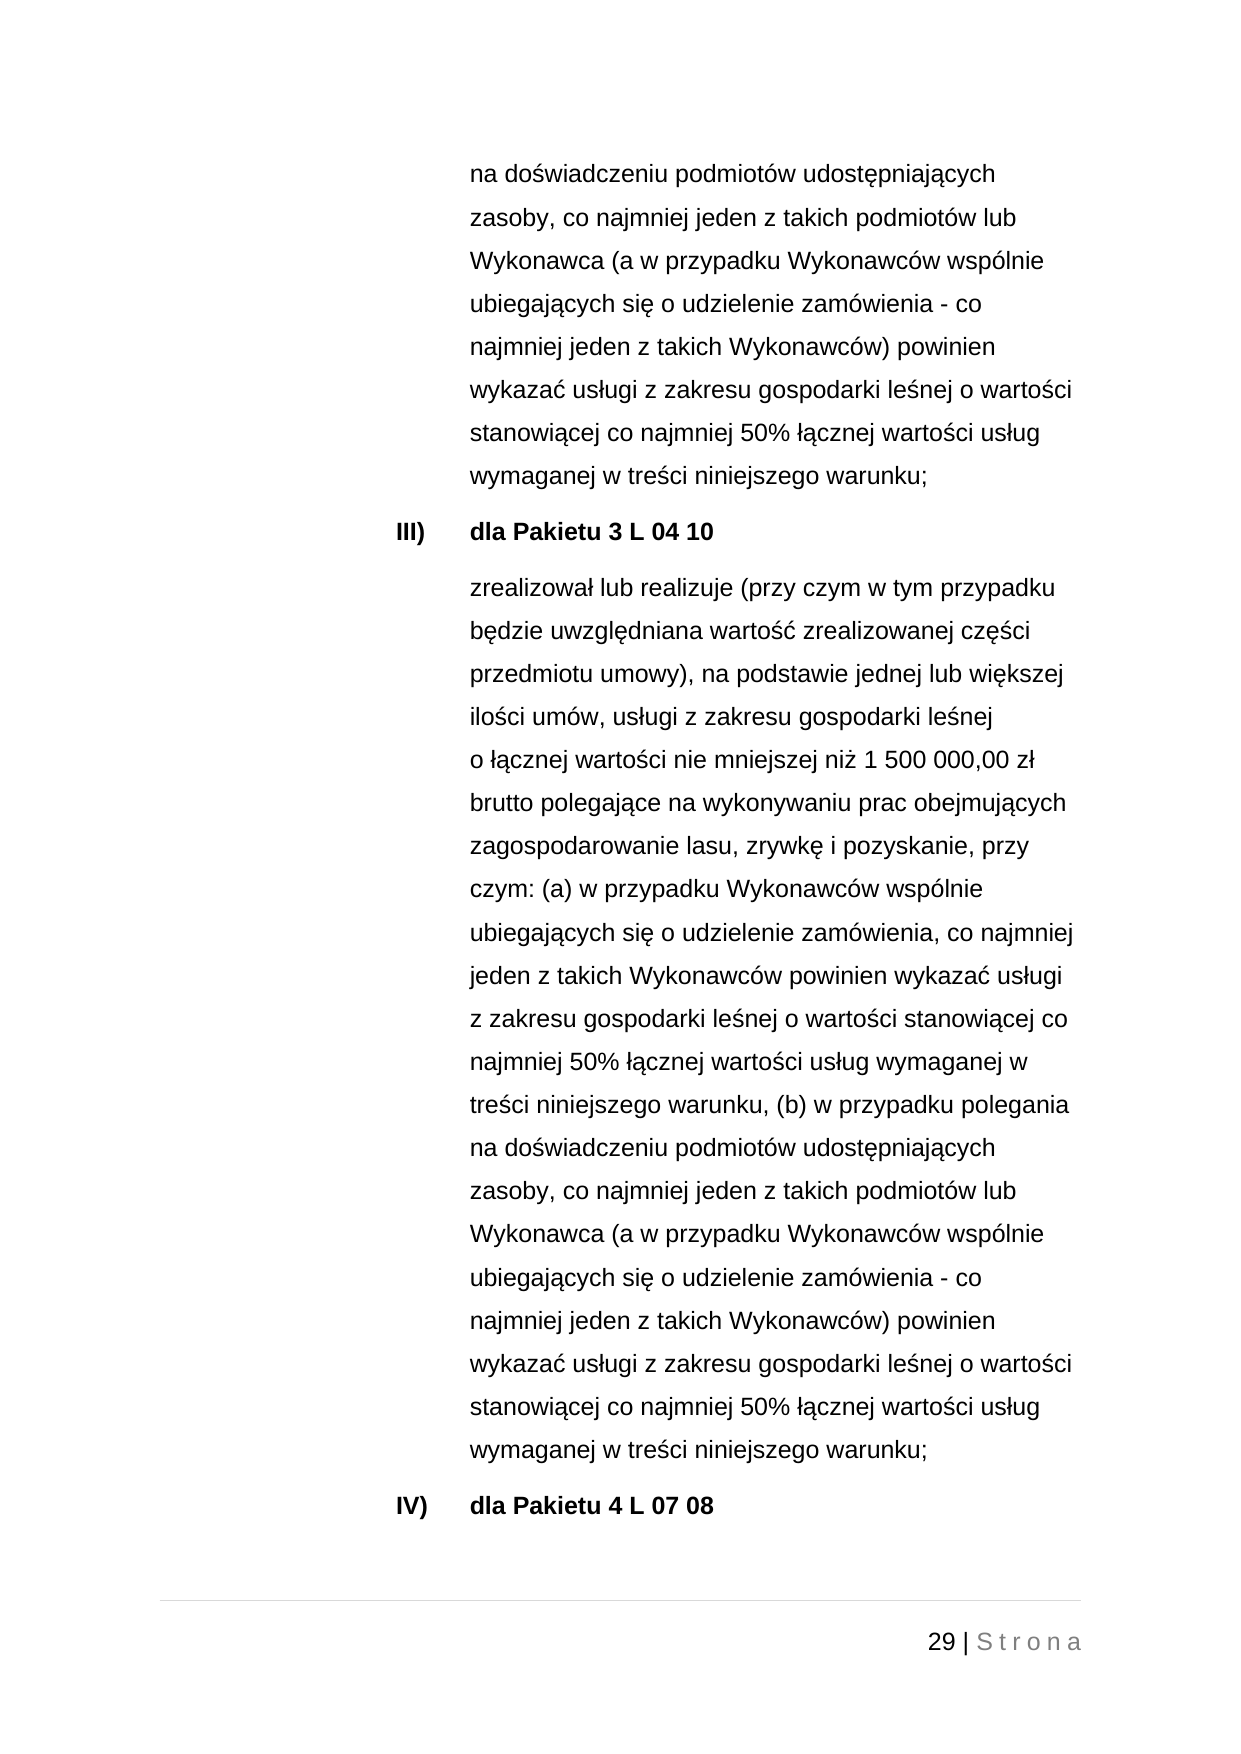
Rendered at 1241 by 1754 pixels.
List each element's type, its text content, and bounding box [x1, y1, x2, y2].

text IV) dla Pakietu 4 L 07 08 [396, 1491, 1081, 1519]
text III) dla Pakietu 3 L 04 10 [396, 517, 1081, 546]
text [469, 159, 1081, 490]
text zrealizował lub realizuje (przy czym w tym przypadku będzie uwzględniana wartość zrealizowanej części przedmiotu umowy), na podstawie jednej lub większej ilości umów, usługi z zakresu gospodarki leśnej o łącznej wartości nie mniejszej niż 1 500 000,00 zł brutto polegające na wykonywaniu prac obejmujących zagospodarowanie lasu, zrywkę i pozyskanie, przy czym: (a) w przypadku Wykonawców wspólnie ubiegających się o udzielenie zamówienia, co najmniej jeden z takich Wykonawców powinien wykazać usługi z zakresu gospodarki leśnej o wartości stanowiącej co najmniej 50% łącznej wartości usług wymaganej w treści niniejszego warunku, (b) w przypadku polegania na doświadczeniu podmiotów udostępniających zasoby, co najmniej jeden z takich podmiotów lub Wykonawca (a w przypadku Wykonawców wspólnie ubiegających się o udzielenie zamówienia - co najmniej jeden z takich Wykonawców) powinien wykazać usługi z zakresu gospodarki leśnej o wartości stanowiącej co najmniej 50% łącznej wartości usług wymaganej w treści niniejszego warunku; [469, 573, 1081, 1464]
